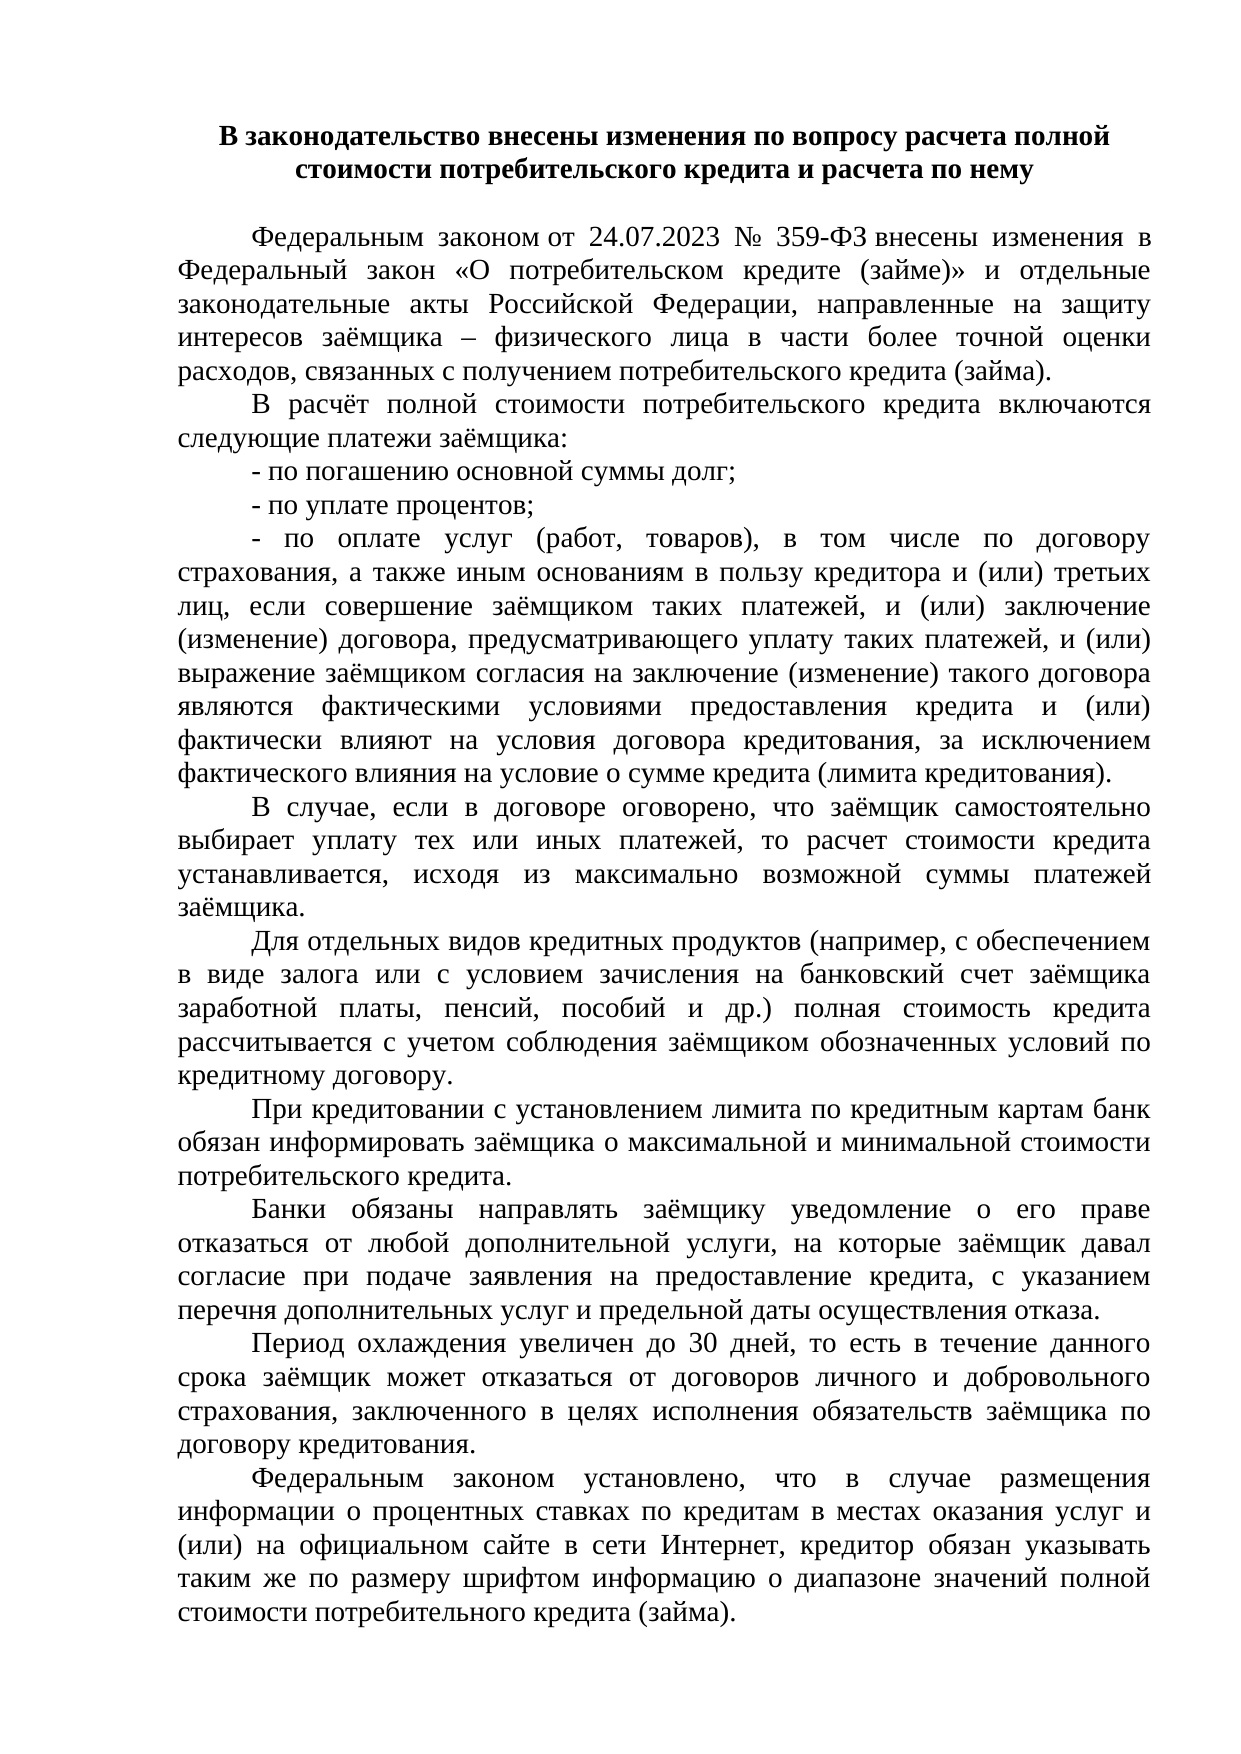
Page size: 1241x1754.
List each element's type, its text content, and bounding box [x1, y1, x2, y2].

text Банки обязаны направлять заёмщику уведомление о его праве отказаться от любой дополнительной услуги, на которые заёмщик давал согласие при подаче заявления на предоставление кредита, с указанием перечня дополнительных услуг и предельной даты осуществления отказа. [177, 1191, 1152, 1326]
text При кредитовании с установлением лимита по кредитным картам банк обязан информировать заёмщика о максимальной и минимальной стоимости потребительского кредита. [177, 1091, 1152, 1191]
text Федеральным законом установлено, что в случае размещения информации о процентных ставках по кредитам в местах оказания услуг и (или) на официальном сайте в сети Интернет, кредитор обязан указывать таким же по размеру шрифтом информацию о диапазоне значений полной стоимости потребительного кредита (займа). [177, 1460, 1152, 1627]
text - по оплате услуг (работ, товаров), в том числе по договору страхования, а также иным основаниям в пользу кредитора и (или) третьих лиц, если совершение заёмщиком таких платежей, и (или) заключение (изменение) договора, предусматривающего уплату таких платежей, и (или) выражение заёмщиком согласия на заключение (изменение) такого договора являются фактическими условиями предоставления кредита и (или) фактически влияют на условия договора кредитования, за исключением фактического влияния на условие о сумме кредита (лимита кредитования). [177, 521, 1152, 789]
text В расчёт полной стоимости потребительского кредита включаются следующие платежи заёмщика: [177, 386, 1152, 453]
text Федеральным законом от 24.07.2023 № 359-ФЗ внесены изменения в Федеральный закон «О потребительском кредите (займе)» и отдельные законодательные акты Российской Федерации, направленные на защиту интересов заёмщика – физического лица в части более точной оценки расходов, связанных с получением потребительского кредита (займа). [177, 219, 1152, 386]
text - по погашению основной суммы долг; [177, 453, 1152, 487]
text Период охлаждения увеличен до 30 дней, то есть в течение данного срока заёмщик может отказаться от договоров личного и добровольного страхования, заключенного в целях исполнения обязательств заёмщика по договору кредитования. [177, 1326, 1152, 1460]
text - по уплате процентов; [177, 487, 1152, 521]
text Для отдельных видов кредитных продуктов (например, с обеспечением в виде залога или с условием зачисления на банковский счет заёмщика заработной платы, пенсий, пособий и др.) полная стоимость кредита рассчитывается с учетом соблюдения заёмщиком обозначенных условий по кредитному договору. [177, 923, 1152, 1091]
text В законодательство внесены изменения по вопросу расчета полной стоимости потребительского кредита и расчета по нему [177, 118, 1152, 185]
text В случае, если в договоре оговорено, что заёмщик самостоятельно выбирает уплату тех или иных платежей, то расчет стоимости кредита устанавливается, исходя из максимально возможной суммы платежей заёмщика. [177, 789, 1152, 923]
